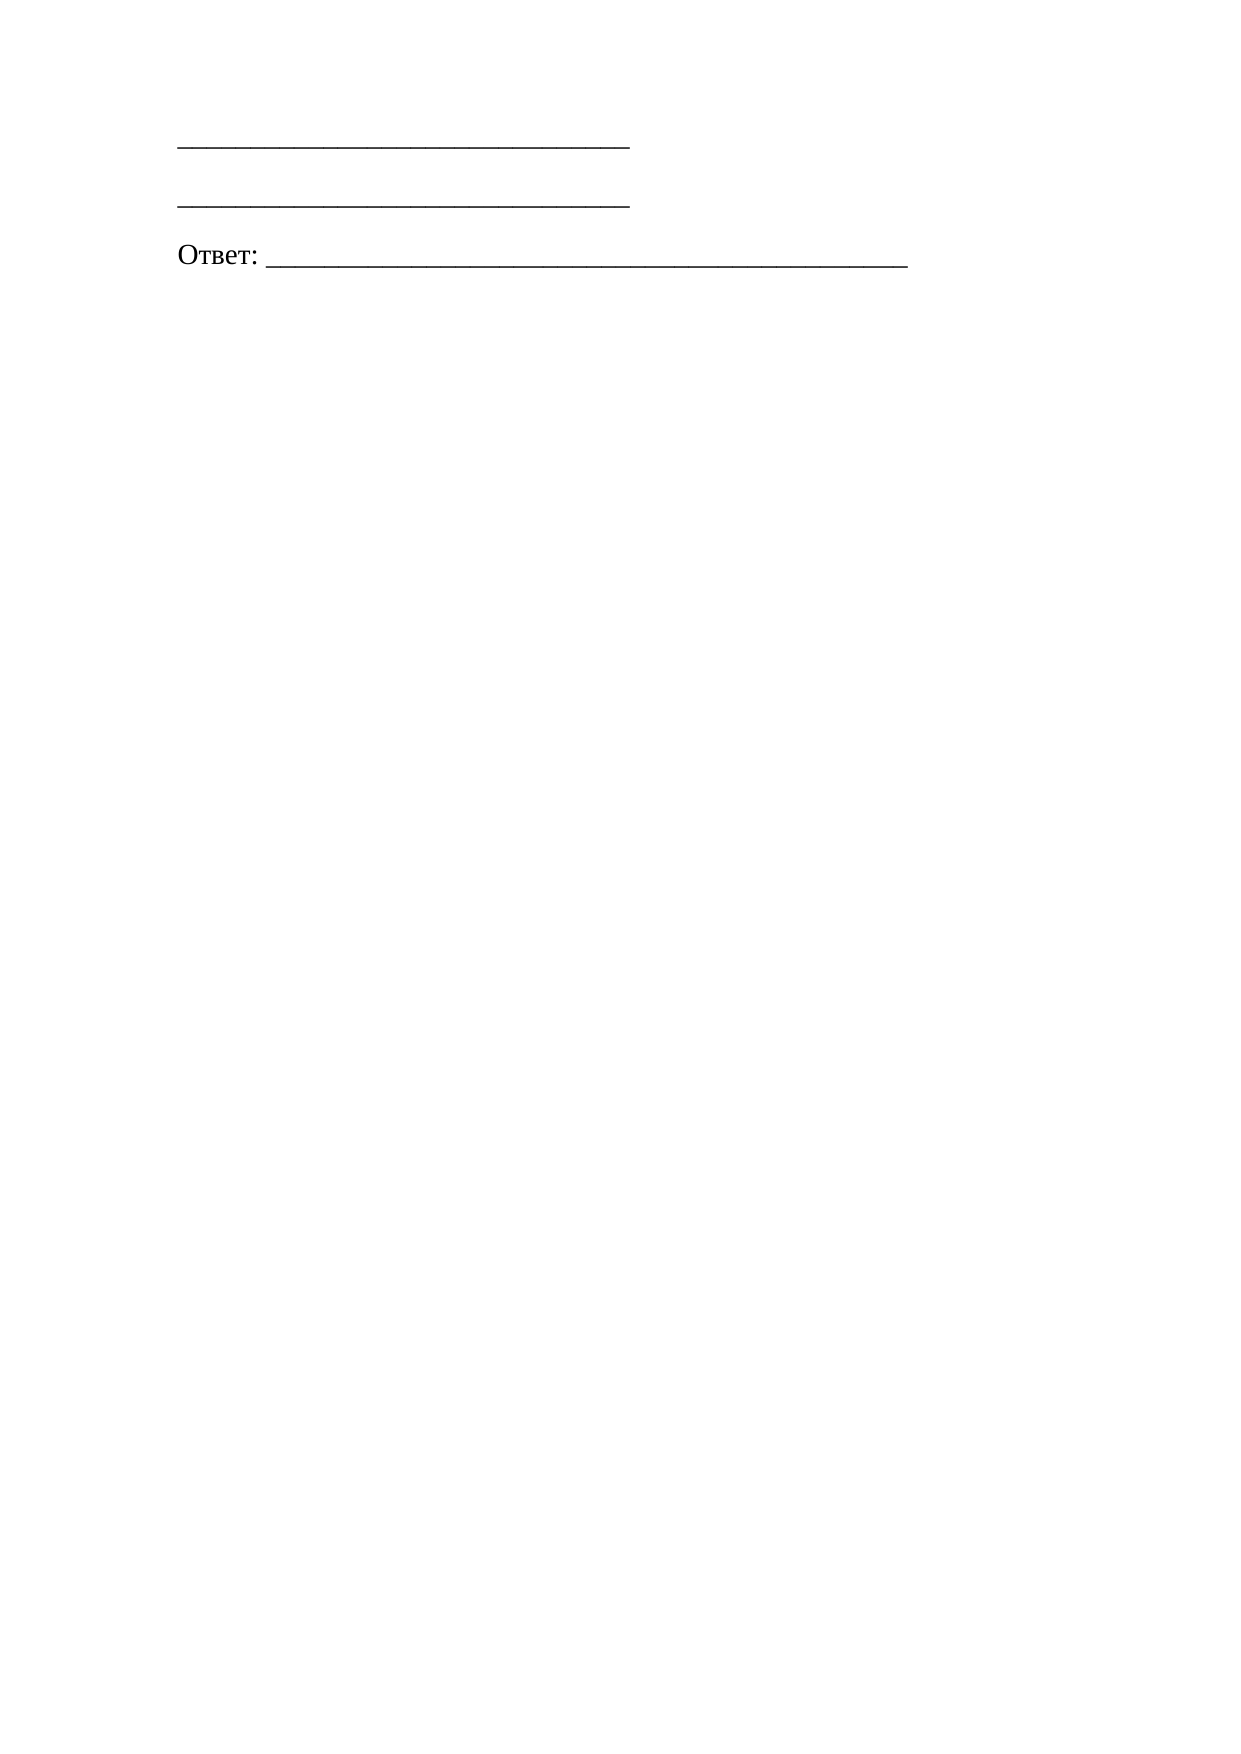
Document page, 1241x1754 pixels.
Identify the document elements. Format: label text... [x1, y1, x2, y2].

text Ответ: ____________________________________________ [177, 237, 1152, 270]
text _______________________________ [177, 118, 1152, 152]
text _______________________________ [177, 177, 1152, 211]
